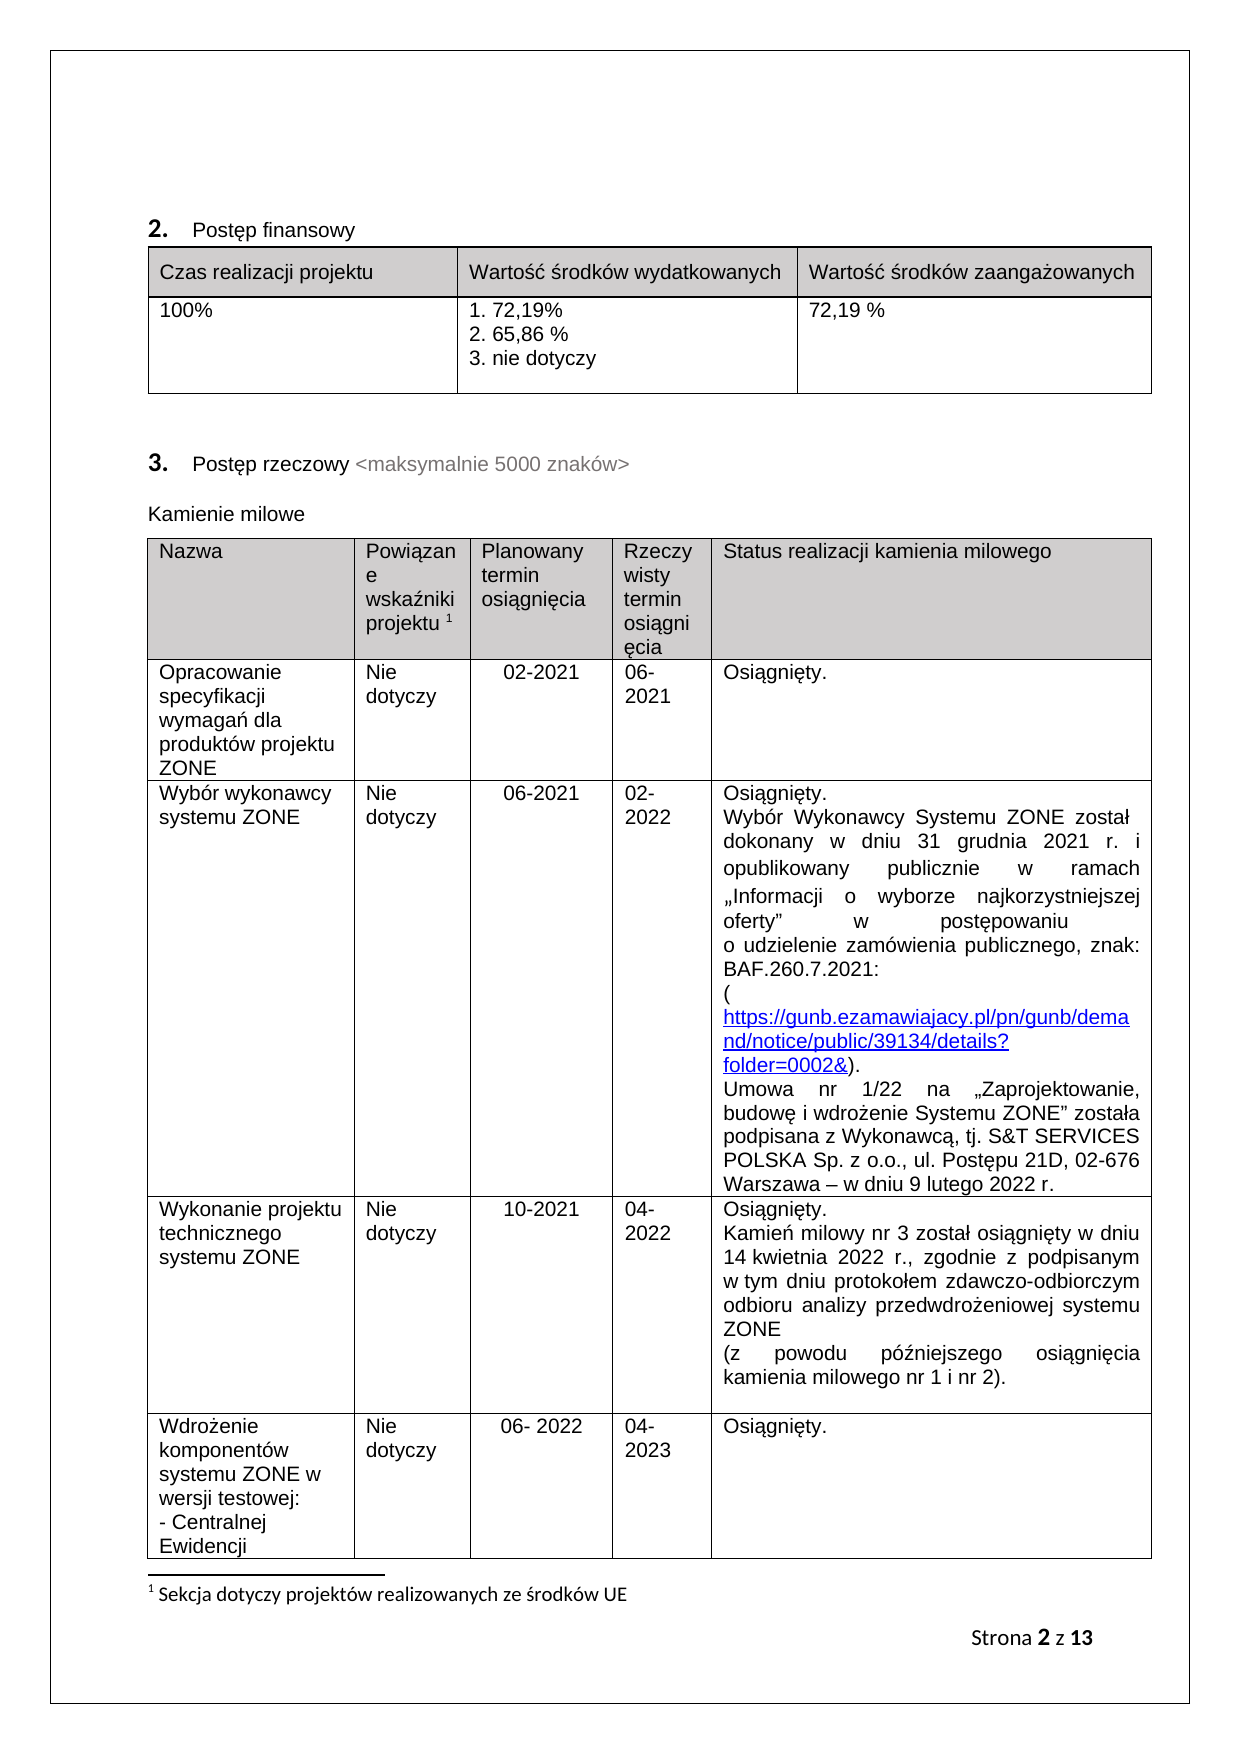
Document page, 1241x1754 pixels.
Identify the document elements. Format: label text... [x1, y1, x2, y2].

table_cell 10-2021 [471, 1197, 612, 1413]
table_cell Wybór wykonawcy systemu ZONE [148, 781, 354, 1196]
table_cell Osiągnięty. Kamień milowy nr 3 został osiągnięty w dniu 14 kwietnia 2022 r., zgodnie z podpisanym w tym dniu protokołem zdawczo-odbiorczym odbioru analizy przedwdrożeniowej systemu ZONE (z powodu późniejszego osiągnięcia kamienia milowego nr 1 i nr 2). [712, 1197, 1151, 1413]
table_header Wartość środków zaangażowanych [798, 248, 1151, 296]
table_cell Wykonanie projektu technicznego systemu ZONE [148, 1197, 354, 1413]
table_cell 1. 72,19% 2. 65,86 % 3. nie dotyczy [458, 298, 797, 393]
table_cell Nie dotyczy [355, 1197, 470, 1413]
table_header Rzeczywisty termin osiągnięcia [613, 539, 711, 659]
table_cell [148, 1414, 354, 1558]
table_cell 06-2021 [471, 781, 612, 1196]
table_header Powiązane wskaźniki projektu [355, 539, 470, 659]
table_cell 72,19 % [798, 298, 1151, 393]
table_header Wartość środków wydatkowanych [458, 248, 797, 296]
table_cell Nie dotyczy [355, 660, 470, 780]
table_cell Osiągnięty. Wybór Wykonawcy Systemu ZONE został dokonany w dniu 31 grudnia 2021 r. i opublikowany publicznie w ramach „Informacji o wyborze najkorzystniejszej oferty” w postępowaniu o udzielenie zamówienia publicznego, znak: BAF.260.7.2021: (https://gunb.ezamawiajacy.pl/pn/gunb/demand/notice/public/39134/details?folder=0002&). Umowa nr 1/22 na „Zaprojektowanie, budowę i wdrożenie Systemu ZONE” została podpisana z Wykonawcą, tj. S&T SERVICES POLSKA Sp. z o.o., ul. Postępu 21D, 02-676 Warszawa – w dniu 9 lutego 2022 r. [712, 781, 1151, 1196]
table_header Czas realizacji projektu [149, 248, 457, 296]
table_cell Osiągnięty. [712, 660, 1151, 780]
table_cell Opracowanie specyfikacji wymagań dla produktów projektu ZONE [148, 660, 354, 780]
table_header Planowany termin osiągnięcia [471, 539, 612, 659]
table_cell 06- 2022 [471, 1414, 612, 1558]
table_cell 100% [149, 298, 457, 393]
subtitle Postęp rzeczowy <maksymalnie 5000 znaków> [148, 445, 1093, 478]
table_cell 04-2023 [613, 1414, 711, 1558]
table_header Status realizacji kamienia milowego [712, 539, 1151, 659]
table_cell Nie dotyczy [355, 781, 470, 1196]
subtitle Postęp finansowy [148, 211, 1093, 244]
table_cell 06-2021 [613, 660, 711, 780]
text Kamienie milowe [148, 502, 1093, 526]
table_header Nazwa [148, 539, 354, 659]
table_cell Nie dotyczy [355, 1414, 470, 1558]
table_cell 02-2021 [471, 660, 612, 780]
table_cell Osiągnięty. [712, 1414, 1151, 1558]
table_cell 04-2022 [613, 1197, 711, 1413]
table_cell 02-2022 [613, 781, 711, 1196]
